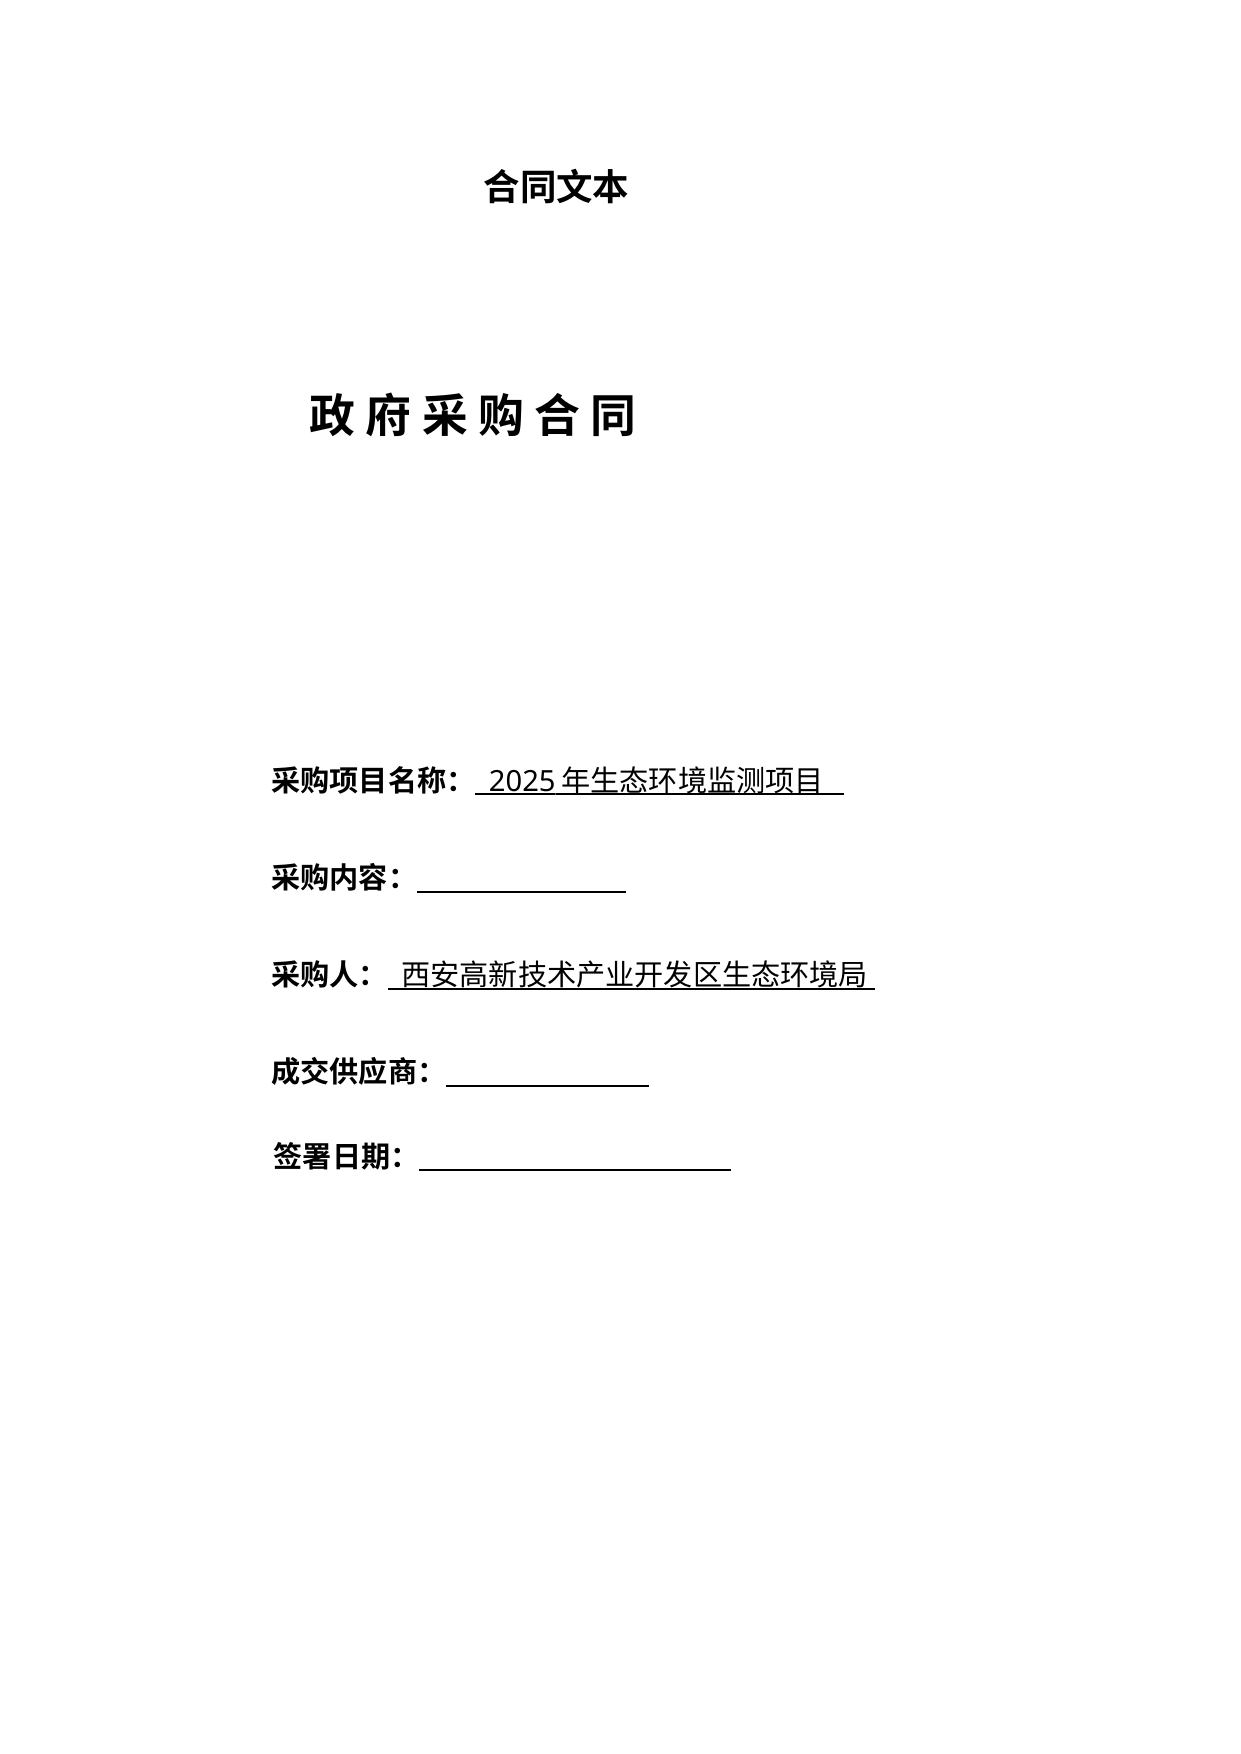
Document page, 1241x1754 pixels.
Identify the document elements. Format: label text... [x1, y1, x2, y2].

text 采购人： 西安高新技术产业开发区生态环境局 [271, 952, 1092, 994]
text 合同文本 [484, 161, 1092, 211]
text 政 府 采 购 合 同 [171, 379, 1092, 445]
text 采购内容： [271, 854, 1092, 897]
text 采购项目名称： 2025年生态环境监测项目 [271, 757, 1092, 799]
text 签署日期： [171, 1133, 1092, 1176]
text 成交供应商： [271, 1049, 1092, 1091]
